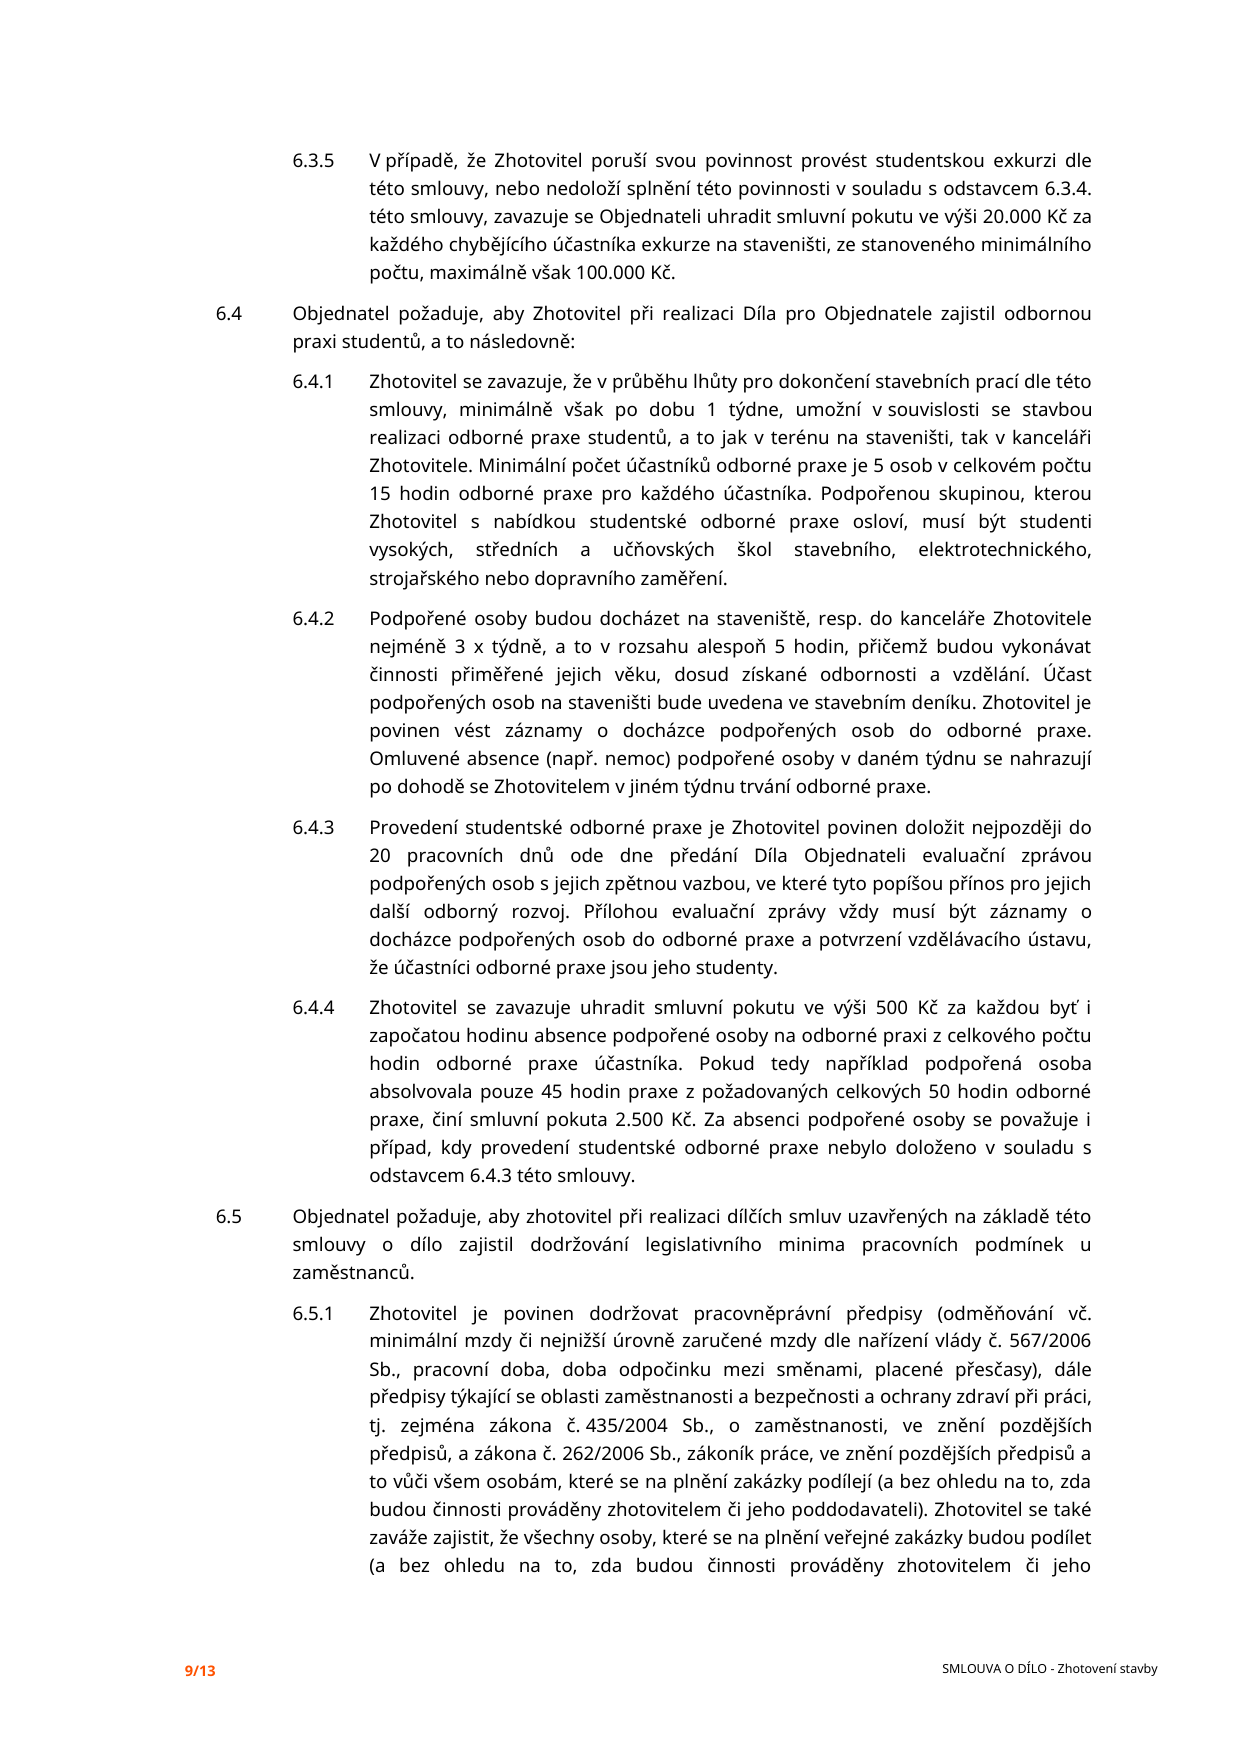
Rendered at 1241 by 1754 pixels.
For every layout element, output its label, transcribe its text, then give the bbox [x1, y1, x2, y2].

text Objednatel požaduje, aby Zhotovitel při realizaci Díla pro Objednatele zajistil odbornou praxi studentů, a to následovně: [216, 300, 1093, 354]
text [292, 1300, 1093, 1577]
text V případě, že Zhotovitel poruší svou povinnost provést studentskou exkurzi dle této smlouvy, nebo nedoloží splnění této povinnosti v souladu s odstavcem 6.3.4. této smlouvy, zavazuje se Objednateli uhradit smluvní pokutu ve výši 20.000 Kč za každého chybějícího účastníka exkurze na staveništi, ze stanoveného minimálního počtu, maximálně však 100.000 Kč. [292, 147, 1093, 285]
text Provedení studentské odborné praxe je Zhotovitel povinen doložit nejpozději do 20 pracovních dnů ode dne předání Díla Objednateli evaluační zprávou podpořených osob s jejich zpětnou vazbou, ve které tyto popíšou přínos pro jejich další odborný rozvoj. Přílohou evaluační zprávy vždy musí být záznamy o docházce podpořených osob do odborné praxe a potvrzení vzdělávacího ústavu, že účastníci odborné praxe jsou jeho studenty. [292, 814, 1093, 979]
text Zhotovitel se zavazuje, že v průběhu lhůty pro dokončení stavebních prací dle této smlouvy, minimálně však po dobu 1 týdne, umožní v souvislosti se stavbou realizaci odborné praxe studentů, a to jak v terénu na staveništi, tak v kanceláři Zhotovitele. Minimální počet účastníků odborné praxe je 5 osob v celkovém počtu 15 hodin odborné praxe pro každého účastníka. Podpořenou skupinou, kterou Zhotovitel s nabídkou studentské odborné praxe osloví, musí být studenti vysokých, středních a učňovských škol stavebního, elektrotechnického, strojařského nebo dopravního zaměření. [292, 369, 1093, 590]
text Objednatel požaduje, aby zhotovitel při realizaci dílčích smluv uzavřených na základě této smlouvy o dílo zajistil dodržování legislativního minima pracovních podmínek u zaměstnanců. [216, 1203, 1093, 1285]
text Zhotovitel se zavazuje uhradit smluvní pokutu ve výši 500 Kč za každou byť i započatou hodinu absence podpořené osoby na odborné praxi z celkového počtu hodin odborné praxe účastníka. Pokud tedy například podpořená osoba absolvovala pouze 45 hodin praxe z požadovaných celkových 50 hodin odborné praxe, činí smluvní pokuta 2.500 Kč. Za absenci podpořené osoby se považuje i případ, kdy provedení studentské odborné praxe nebylo doloženo v souladu s odstavcem 6.4.3 této smlouvy. [292, 994, 1093, 1188]
text Podpořené osoby budou docházet na staveniště, resp. do kanceláře Zhotovitele nejméně 3 x týdně, a to v rozsahu alespoň 5 hodin, přičemž budou vykonávat činnosti přiměřené jejich věku, dosud získané odbornosti a vzdělání. Účast podpořených osob na staveništi bude uvedena ve stavebním deníku. Zhotovitel je povinen vést záznamy o docházce podpořených osob do odborné praxe. Omluvené absence (např. nemoc) podpořené osoby v daném týdnu se nahrazují po dohodě se Zhotovitelem v jiném týdnu trvání odborné praxe. [292, 605, 1093, 799]
